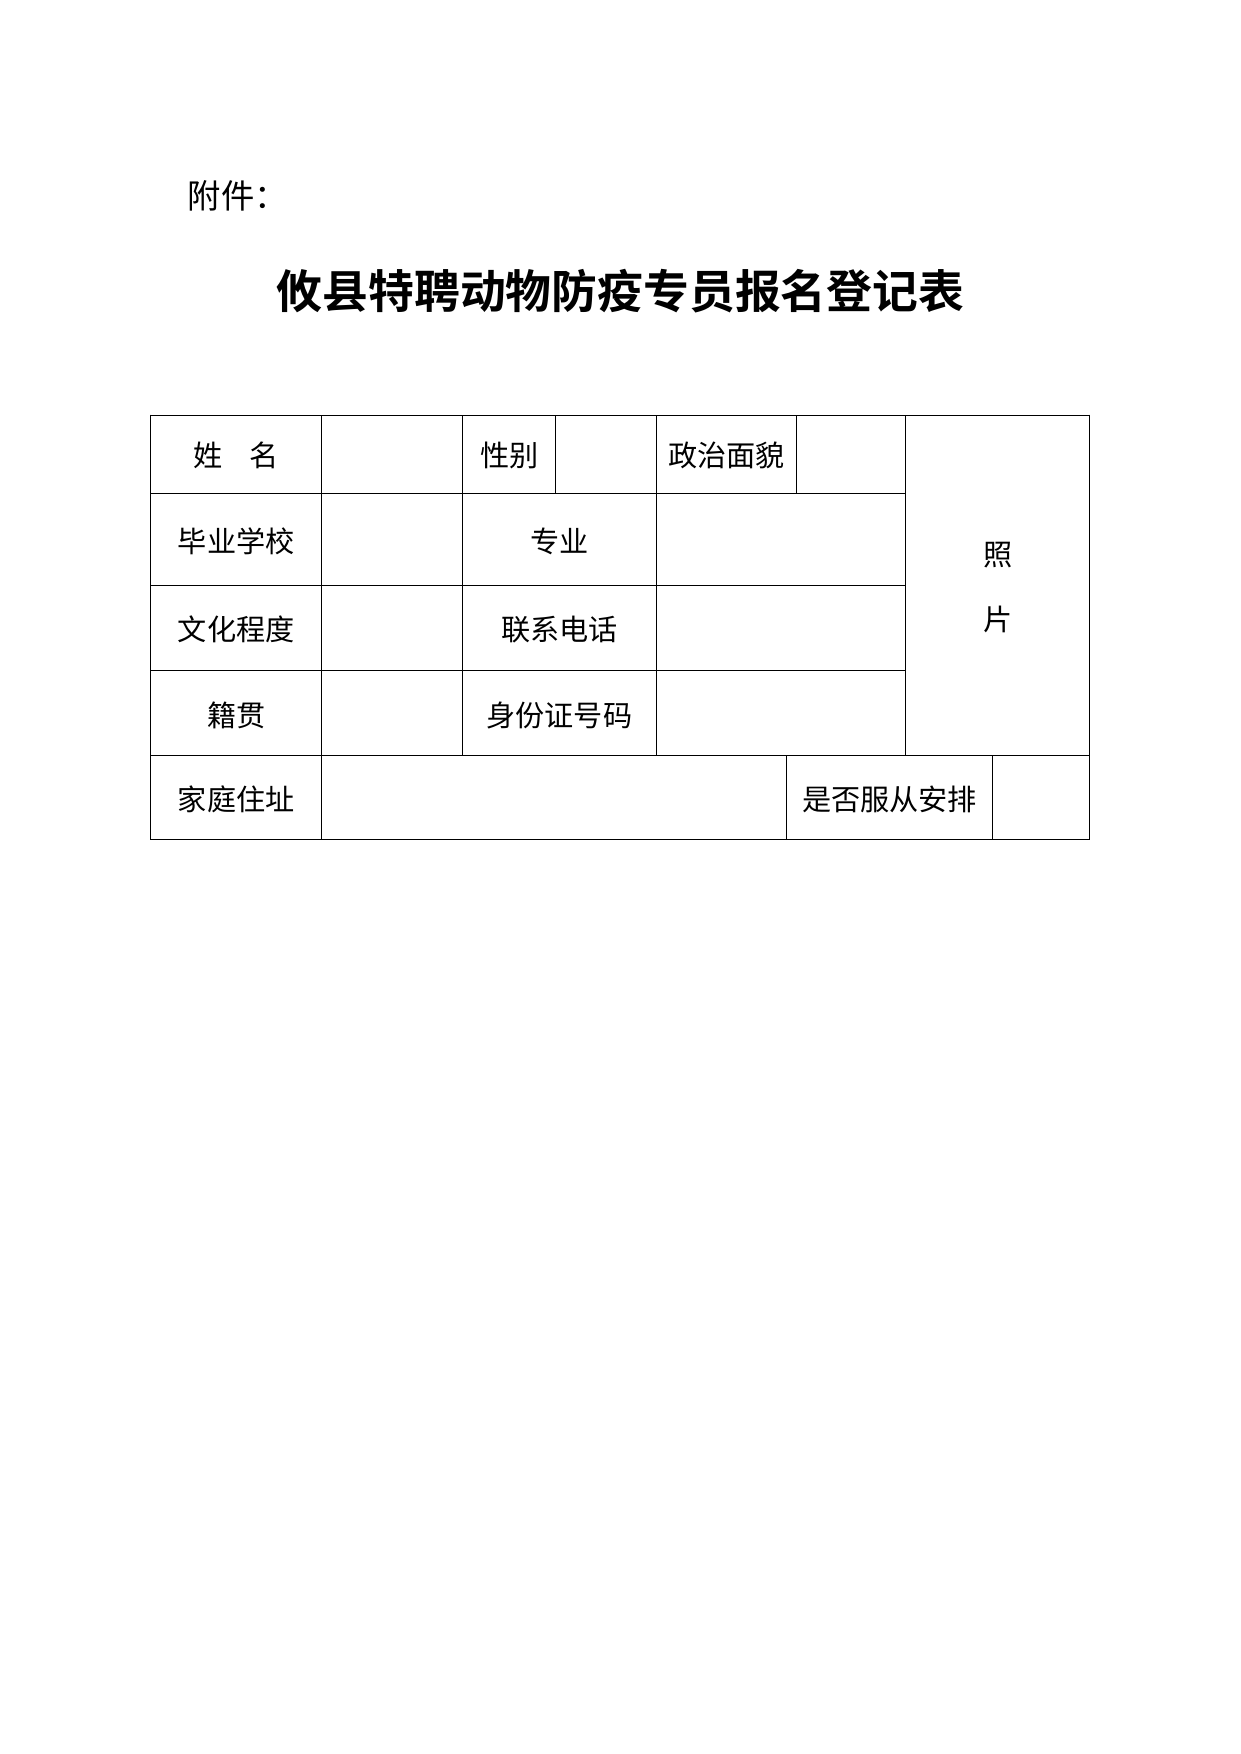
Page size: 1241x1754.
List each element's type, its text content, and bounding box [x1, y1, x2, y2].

table_header [556, 416, 656, 493]
table_cell 联系电话 [463, 586, 656, 670]
table_cell [993, 756, 1089, 839]
table_header 性别 [463, 416, 555, 493]
table_cell [322, 671, 462, 755]
table_cell 文化程度 [151, 586, 321, 670]
table_cell [657, 671, 905, 755]
text 附件： [187, 162, 1053, 227]
table_cell [657, 586, 905, 670]
table_header 照 片 [906, 416, 1089, 755]
text 攸县特聘动物防疫专员报名登记表 [187, 239, 1053, 337]
table_cell 家庭住址 [151, 756, 321, 839]
table_cell 籍贯 [151, 671, 321, 755]
table_cell 专业 [463, 494, 656, 585]
table_cell 毕业学校 [151, 494, 321, 585]
table_cell 身份证号码 [463, 671, 656, 755]
table_cell [322, 756, 786, 839]
table_header 政治面貌 [657, 416, 796, 493]
table_cell [657, 494, 905, 585]
table_cell [322, 494, 462, 585]
table_header [322, 416, 462, 493]
table_header [797, 416, 905, 493]
table_header 姓 名 [151, 416, 321, 493]
table_cell 是否服从安排 [787, 756, 992, 839]
table_cell [322, 586, 462, 670]
